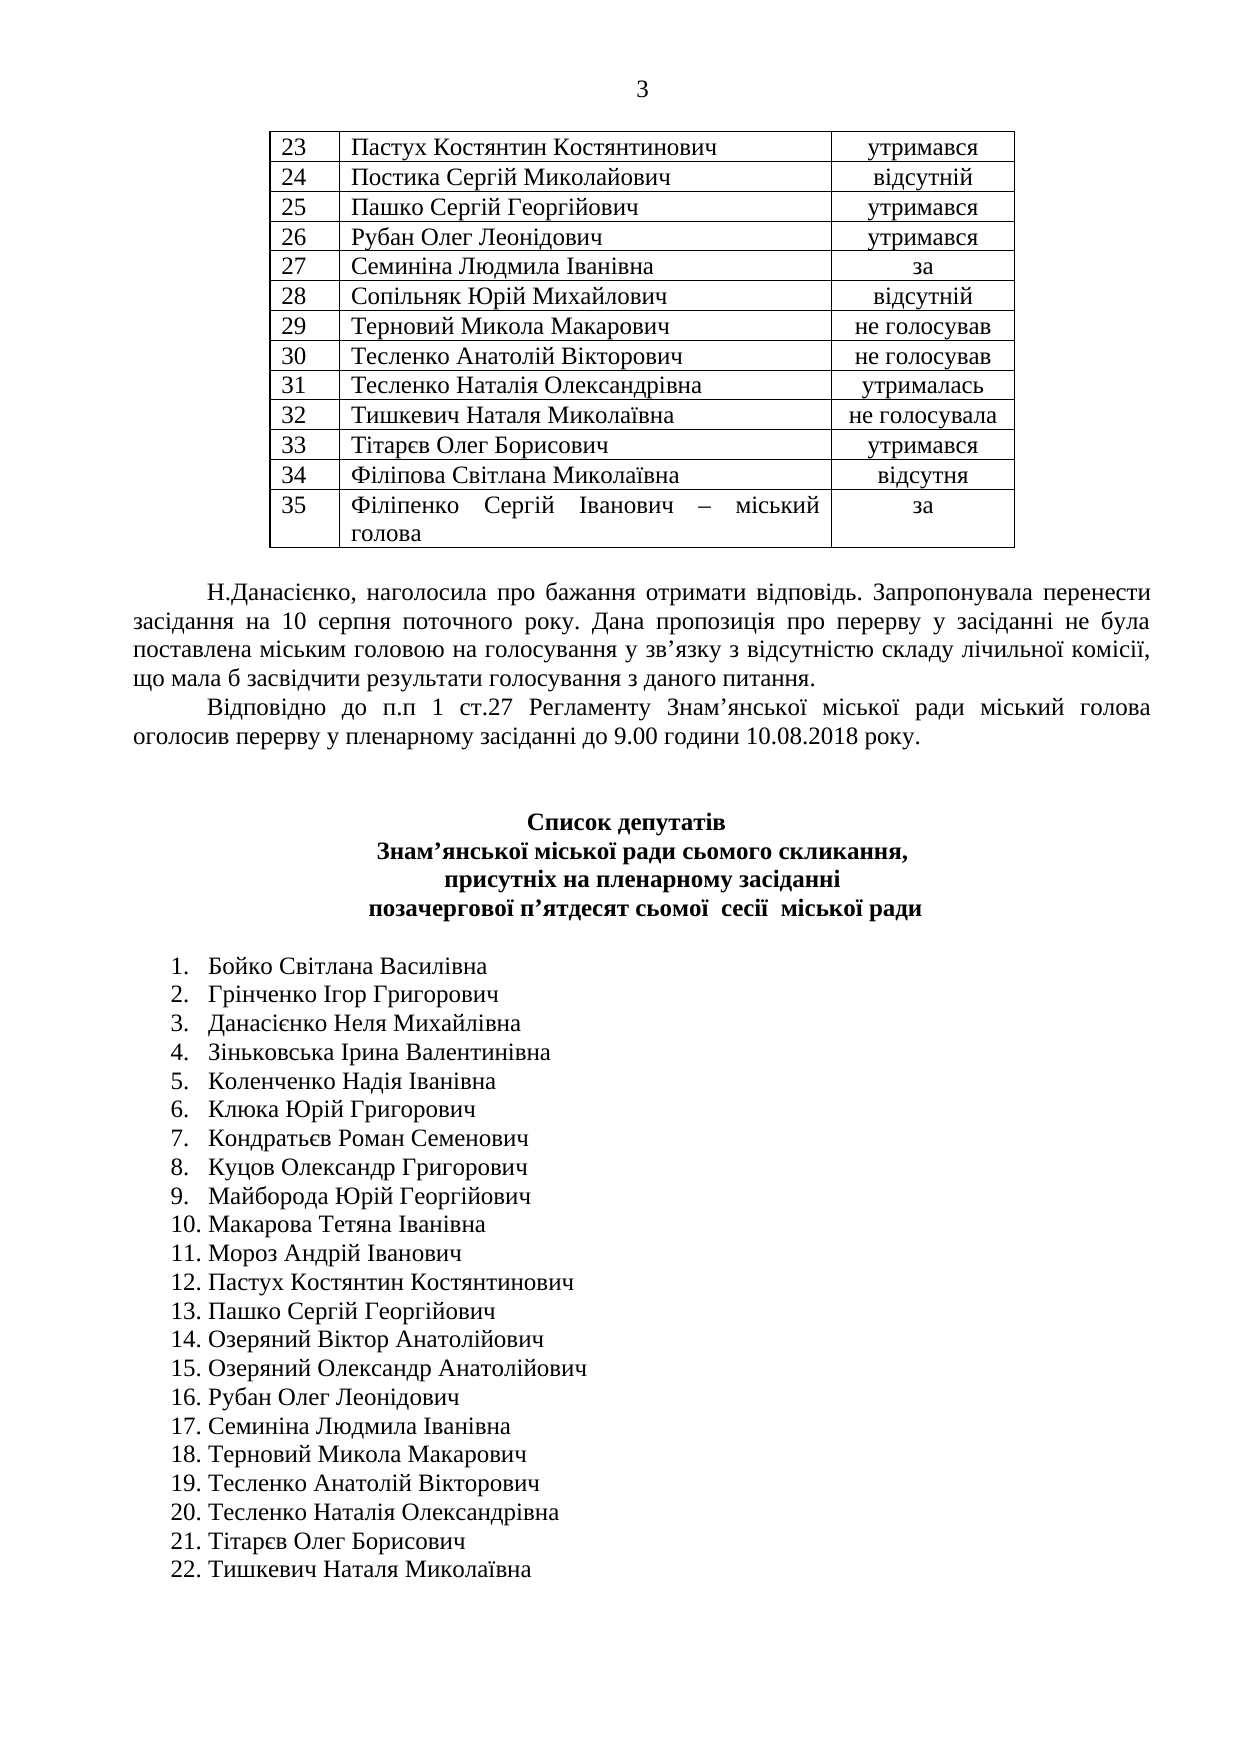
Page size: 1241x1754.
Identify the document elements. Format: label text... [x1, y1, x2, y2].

list Зіньковська Ірина Валентинівна [170, 1037, 1152, 1066]
table_cell утримався [832, 430, 1014, 459]
list Мороз Андрій Іванович [170, 1238, 1152, 1267]
list Майборода Юрій Георгійович [170, 1181, 1152, 1209]
list Озеряний Олександр Анатолійович [170, 1353, 1152, 1382]
table_cell не голосував [832, 311, 1014, 340]
list Пашко Сергій Георгійович [170, 1296, 1152, 1324]
list Бойко Світлана Василівна [170, 951, 1152, 979]
table_cell 33 [271, 430, 339, 459]
table_cell 28 [271, 281, 339, 310]
text Список депутатів [502, 807, 1152, 836]
table_cell 24 [271, 162, 339, 191]
list Озеряний Віктор Анатолійович [170, 1324, 1152, 1353]
table_cell утримався [832, 132, 1014, 161]
table_cell Тітарєв Олег Борисович [340, 430, 831, 459]
table_cell 26 [271, 222, 339, 250]
table_cell Терновий Микола Макарович [340, 311, 831, 340]
table_cell 29 [271, 311, 339, 340]
text Знам’янської міської ради сьомого скликання, [133, 836, 1152, 864]
table_cell 25 [271, 192, 339, 221]
table_cell не голосувала [832, 400, 1014, 429]
table_cell не голосував [832, 341, 1014, 369]
table_cell Рубан Олег Леонідович [340, 222, 831, 250]
table_cell утримався [832, 222, 1014, 250]
table_cell 23 [271, 132, 339, 161]
table_cell 27 [271, 251, 339, 280]
table_cell Філіпенко Сергій Іванович – міський голова [340, 490, 831, 547]
table_cell 31 [271, 371, 339, 399]
list Терновий Микола Макарович [170, 1439, 1152, 1468]
table_cell 32 [271, 400, 339, 429]
table_cell Тесленко Анатолій Вікторович [340, 341, 831, 369]
table_cell утрималась [832, 371, 1014, 399]
table_cell 34 [271, 460, 339, 489]
list Пастух Костянтин Костянтинович [170, 1267, 1152, 1296]
text позачергової п’ятдесят сьомої сесії міської ради [133, 893, 1152, 922]
list Макарова Тетяна Іванівна [170, 1209, 1152, 1238]
list Кондратьєв Роман Семенович [170, 1123, 1152, 1152]
table_cell за [832, 251, 1014, 280]
text Н.Данасієнко, наголосила про бажання отримати відповідь. Запропонувала перенести засідання на 10 серпня поточного року. Дана пропозиція про перерву у засіданні не була поставлена міським головою на голосування у зв’язку з відсутністю складу лічильної комісії, що мала б засвідчити результати голосування з даного питання. [133, 577, 1152, 692]
list Тесленко Наталія Олександрівна [170, 1497, 1152, 1526]
table_cell відсутня [832, 460, 1014, 489]
list Семиніна Людмила Іванівна [170, 1411, 1152, 1439]
table_cell Постика Сергій Миколайович [340, 162, 831, 191]
list Данасієнко Неля Михайлівна [170, 1008, 1152, 1037]
text присутніх на пленарному засіданні [133, 864, 1152, 893]
list Тесленко Анатолій Вікторович [170, 1468, 1152, 1497]
table_cell Семиніна Людмила Іванівна [340, 251, 831, 280]
table_cell Тесленко Наталія Олександрівна [340, 371, 831, 399]
table_cell утримався [832, 192, 1014, 221]
table_cell 35 [271, 490, 339, 547]
list Клюка Юрій Григорович [170, 1094, 1152, 1123]
list Тітарєв Олег Борисович [170, 1526, 1152, 1554]
table_cell Тишкевич Наталя Миколаївна [340, 400, 831, 429]
list Тишкевич Наталя Миколаївна [170, 1554, 1152, 1583]
table_cell відсутній [832, 162, 1014, 191]
list Куцов Олександр Григорович [170, 1152, 1152, 1181]
list Рубан Олег Леонідович [170, 1382, 1152, 1411]
table_cell за [832, 490, 1014, 547]
table_cell Пашко Сергій Георгійович [340, 192, 831, 221]
list Грінченко Ігор Григорович [170, 979, 1152, 1008]
table_cell Філіпова Світлана Миколаївна [340, 460, 831, 489]
table_cell 30 [271, 341, 339, 369]
table_cell Сопільняк Юрій Михайлович [340, 281, 831, 310]
table_cell Пастух Костянтин Костянтинович [340, 132, 831, 161]
table_cell відсутній [832, 281, 1014, 310]
list Коленченко Надія Іванівна [170, 1066, 1152, 1094]
text Відповідно до п.п 1 ст.27 Регламенту Знам’янської міської ради міський голова оголосив перерву у пленарному засіданні до 9.00 години 10.08.2018 року. [133, 692, 1152, 749]
